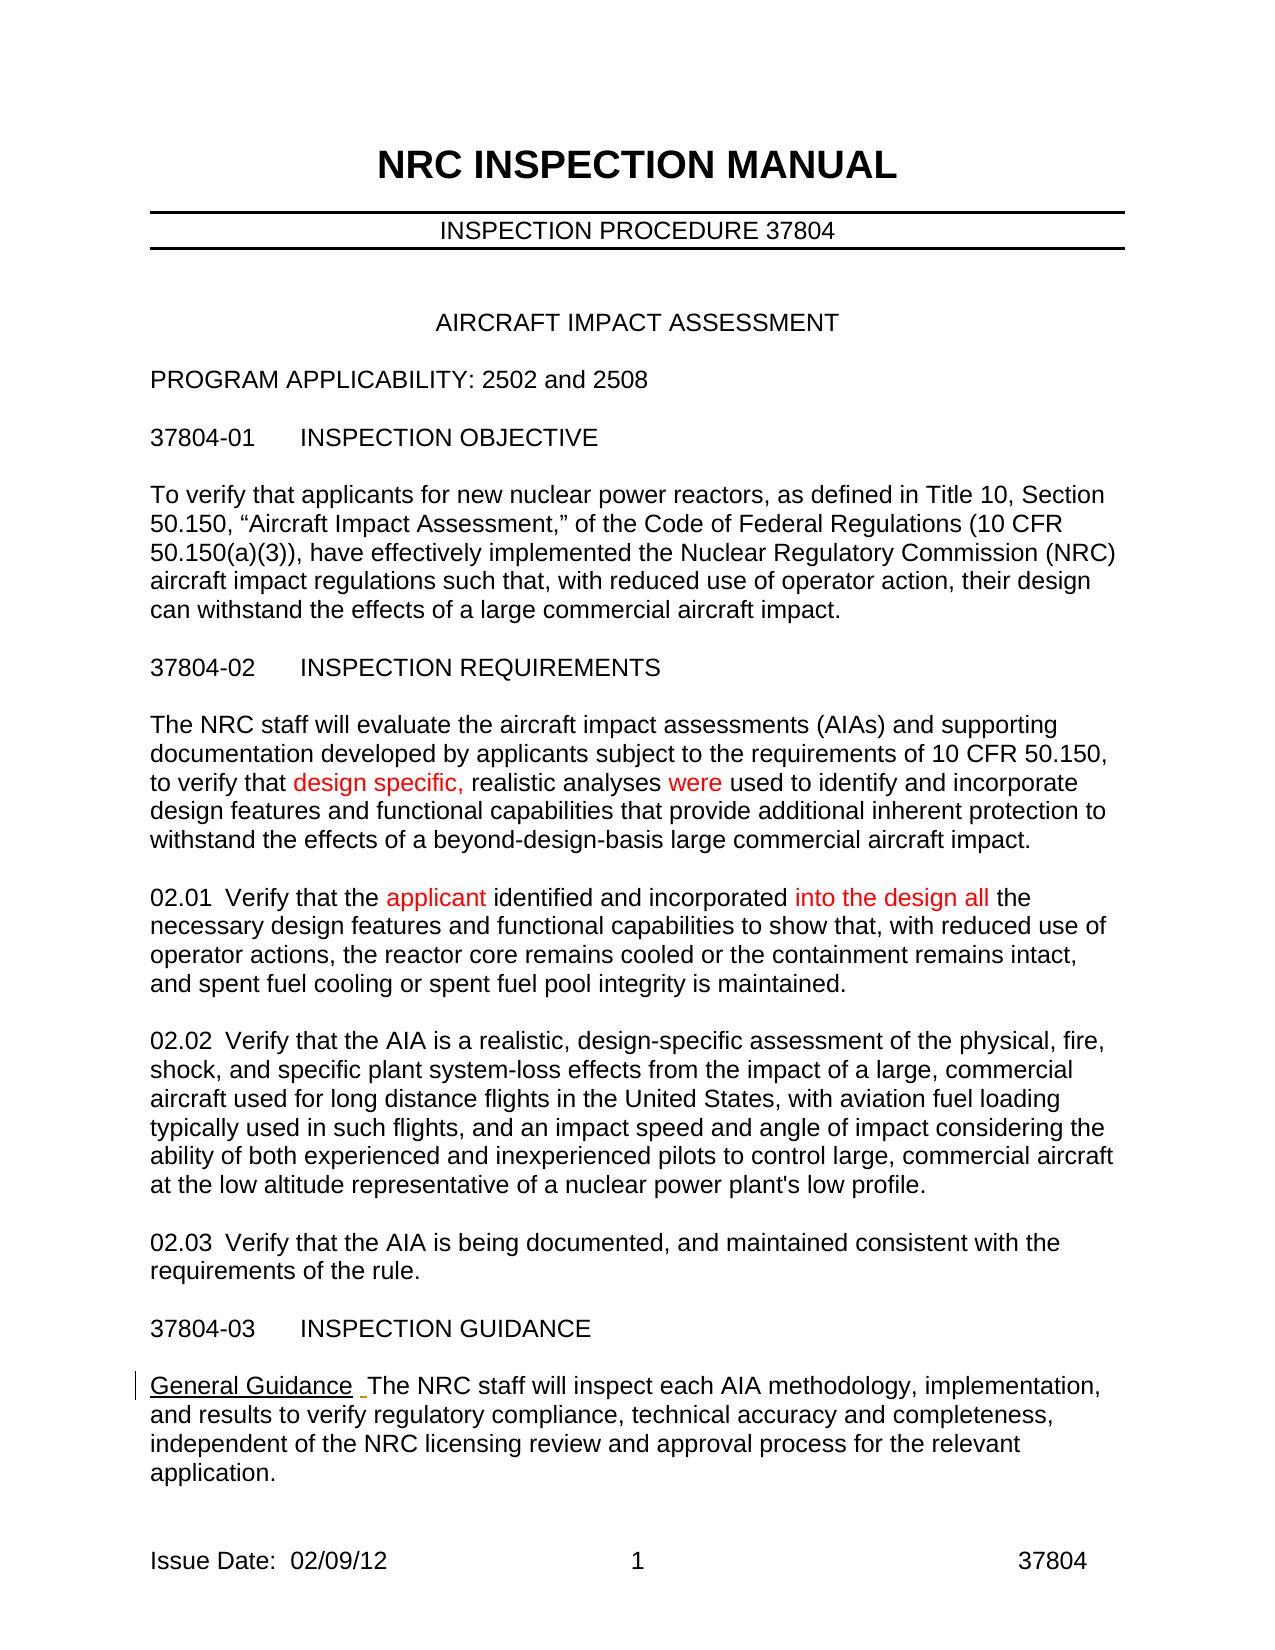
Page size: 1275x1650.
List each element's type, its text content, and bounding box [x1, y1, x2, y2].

list Verify that the AIA is being documented, and maintained consistent with the requirements of the rule. [150, 1227, 1125, 1285]
text The NRC staff will evaluate the aircraft impact assessments (AIAs) and supporting documentation developed by applicants subject to the requirements of 10 CFR 50.150, to verify that design specific, realistic analyses were used to identify and incorporate design features and functional capabilities that provide additional inherent protection to withstand the effects of a beyond-design-basis large commercial aircraft impact. [150, 710, 1125, 854]
text 37804-03 INSPECTION GUIDANCE [150, 1314, 1125, 1342]
list Verify that the applicant identified and incorporated into the design all the necessary design features and functional capabilities to show that, with reduced use of operator actions, the reactor core remains cooled or the containment remains intact, and spent fuel cooling or spent fuel pool integrity is maintained. [150, 882, 1125, 997]
text To verify that applicants for new nuclear power reactors, as defined in Title 10, Section 50.150, “Aircraft Impact Assessment,” of the Code of Federal Regulations (10 CFR 50.150(a)(3)), have effectively implemented the Nuclear Regulatory Commission (NRC) aircraft impact regulations such that, with reduced use of operator action, their design can withstand the effects of a large commercial aircraft impact. [150, 480, 1125, 624]
text PROGRAM APPLICABILITY: 2502 and 2508 [150, 365, 1125, 394]
text 37804-01 INSPECTION OBJECTIVE [150, 422, 1125, 451]
text General Guidance The NRC staff will inspect each AIA methodology, implementation, and results to verify regulatory compliance, technical accuracy and completeness, independent of the NRC licensing review and approval process for the relevant application. [150, 1371, 1125, 1486]
text AIRCRAFT IMPACT ASSESSMENT [150, 307, 1125, 336]
list Verify that the AIA is a realistic, design-specific assessment of the physical, fire, shock, and specific plant system-loss effects from the impact of a large, commercial aircraft used for long distance flights in the United States, with aviation fuel loading typically used in such flights, and an impact speed and angle of impact considering the ability of both experienced and inexperienced pilots to control large, commercial aircraft at the low altitude representative of a nuclear power plant's low profile. [150, 1026, 1125, 1199]
text 37804-02 INSPECTION REQUIREMENTS [150, 652, 1125, 681]
text INSPECTION PROCEDURE 37804 [150, 214, 1125, 247]
text NRC INSPECTION MANUAL [150, 141, 1125, 187]
